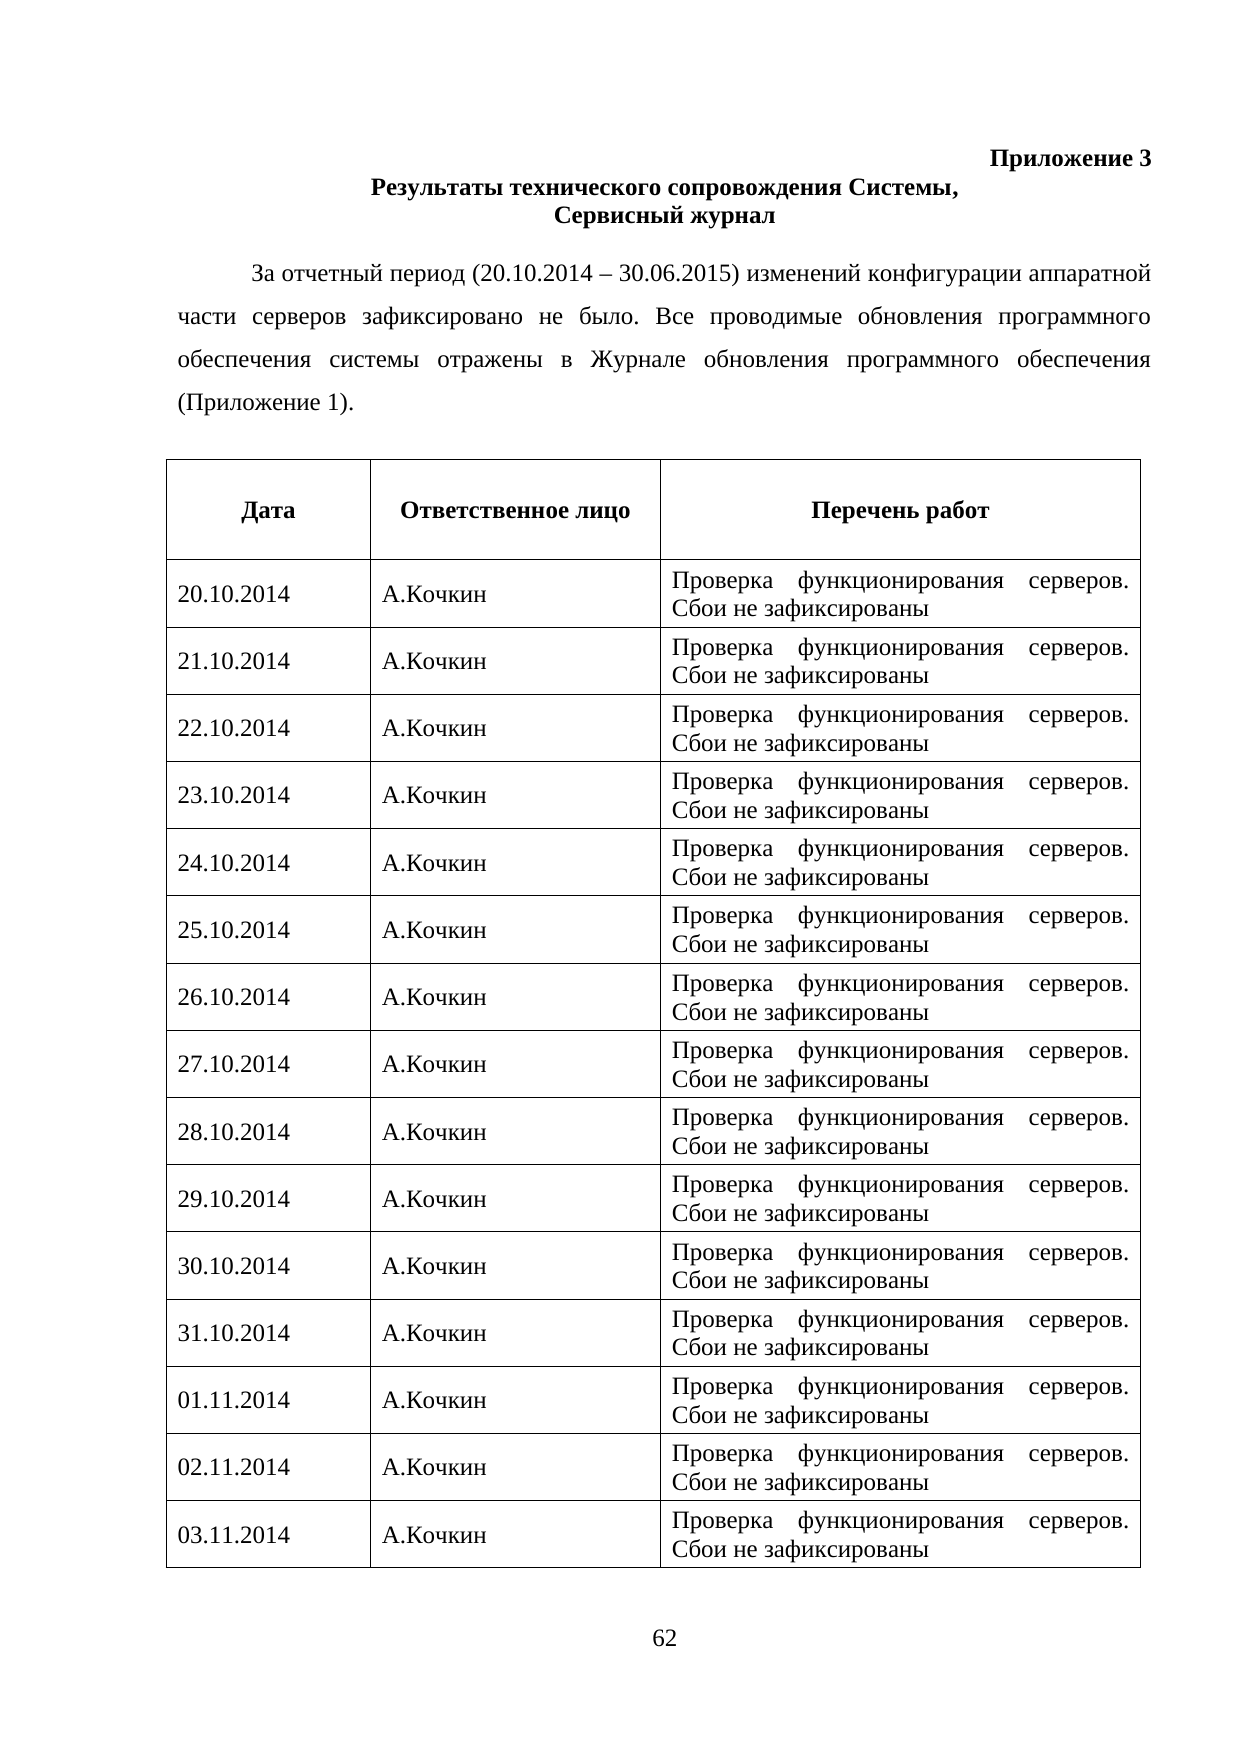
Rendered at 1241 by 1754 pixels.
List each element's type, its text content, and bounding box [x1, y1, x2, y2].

text Сервисный журнал [177, 201, 1152, 229]
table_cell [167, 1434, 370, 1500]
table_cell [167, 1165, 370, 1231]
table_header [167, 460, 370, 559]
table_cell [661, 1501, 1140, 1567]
text Результаты технического сопровождения Системы, [177, 172, 1152, 201]
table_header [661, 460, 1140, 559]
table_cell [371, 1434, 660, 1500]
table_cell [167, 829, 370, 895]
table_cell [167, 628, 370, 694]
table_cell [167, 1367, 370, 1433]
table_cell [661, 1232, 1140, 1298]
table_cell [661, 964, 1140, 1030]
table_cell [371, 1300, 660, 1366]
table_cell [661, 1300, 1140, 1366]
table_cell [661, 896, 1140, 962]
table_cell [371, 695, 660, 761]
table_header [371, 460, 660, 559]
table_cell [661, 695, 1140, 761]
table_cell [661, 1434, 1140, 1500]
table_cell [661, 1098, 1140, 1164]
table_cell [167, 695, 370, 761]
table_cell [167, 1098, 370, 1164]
subtitle Приложение 3 [177, 143, 1152, 172]
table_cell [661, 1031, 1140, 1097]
text За отчетный период (20.10.2014 – 30.06.2015) изменений конфигурации аппаратной части серверов зафиксировано не было. Все проводимые обновления программного обеспечения системы отражены в Журнале обновления программного обеспечения (Приложение 1). [177, 258, 1152, 416]
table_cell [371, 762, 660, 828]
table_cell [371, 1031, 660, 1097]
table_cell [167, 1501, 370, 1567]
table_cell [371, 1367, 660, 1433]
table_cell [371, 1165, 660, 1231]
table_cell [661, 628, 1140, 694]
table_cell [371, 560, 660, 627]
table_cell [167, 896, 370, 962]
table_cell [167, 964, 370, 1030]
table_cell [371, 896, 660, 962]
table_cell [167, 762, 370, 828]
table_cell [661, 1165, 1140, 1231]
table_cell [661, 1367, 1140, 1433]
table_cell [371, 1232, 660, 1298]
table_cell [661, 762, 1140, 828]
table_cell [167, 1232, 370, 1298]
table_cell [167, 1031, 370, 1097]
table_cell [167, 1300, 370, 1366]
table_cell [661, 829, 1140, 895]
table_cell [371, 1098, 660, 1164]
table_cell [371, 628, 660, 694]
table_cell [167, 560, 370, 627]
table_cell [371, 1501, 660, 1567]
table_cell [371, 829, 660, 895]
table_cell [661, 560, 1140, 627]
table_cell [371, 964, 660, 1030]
